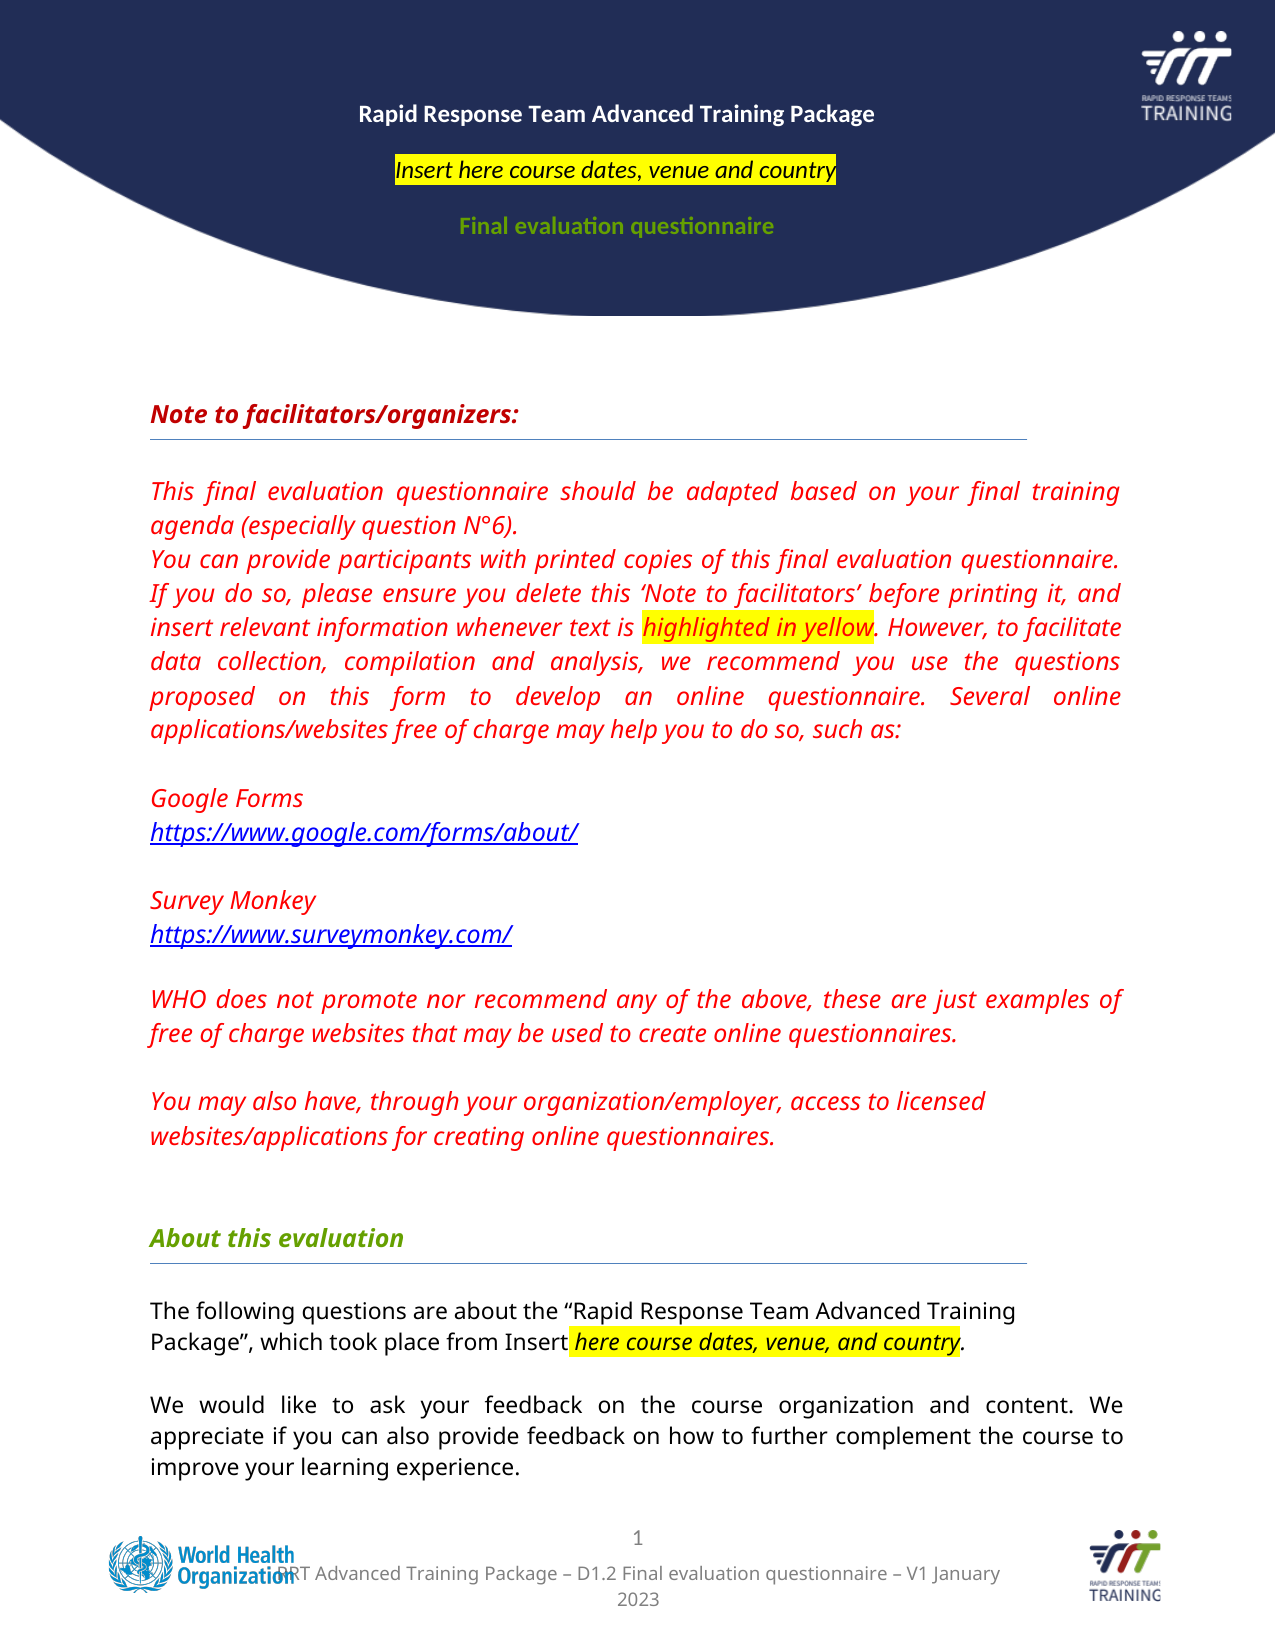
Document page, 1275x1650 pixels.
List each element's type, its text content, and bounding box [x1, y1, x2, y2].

text Note to facilitators/organizers: [150, 396, 1027, 439]
text https://www.google.com/forms/about/ [150, 814, 1125, 848]
text You may also have, through your organization/employer, access to licensed websites/applications for creating online questionnaires. [150, 1084, 1125, 1152]
text We would like to ask your feedback on the course organization and content. We appreciate if you can also provide feedback on how to further complement the course to improve your learning experience. [150, 1389, 1125, 1482]
text The following questions are about the “Rapid Response Team Advanced Training Package”, which took place from Insert here course dates, venue, and country. [150, 1295, 1125, 1357]
text Survey Monkey [150, 882, 1125, 917]
text https://www.surveymonkey.com/ [150, 917, 1125, 951]
text You can provide participants with printed copies of this final evaluation questionnaire. If you do so, please ensure you delete this ‘Note to facilitators’ before printing it, and insert relevant information whenever text is highlighted in yellow. However, to facilitate data collection, compilation and analysis, we recommend you use the questions proposed on this form to develop an online questionnaire. Several online applications/websites free of charge may help you to do so, such as: [150, 542, 1125, 746]
text This final evaluation questionnaire should be adapted based on your final training agenda (especially question N°6). [150, 474, 1125, 542]
picture [108, 1536, 294, 1593]
text About this evaluation [150, 1220, 1027, 1263]
text Google Forms [150, 780, 1125, 814]
picture [108, 1572, 144, 1593]
text WHO does not promote nor recommend any of the above, these are just examples of free of charge websites that may be used to create online questionnaires. [150, 982, 1125, 1050]
